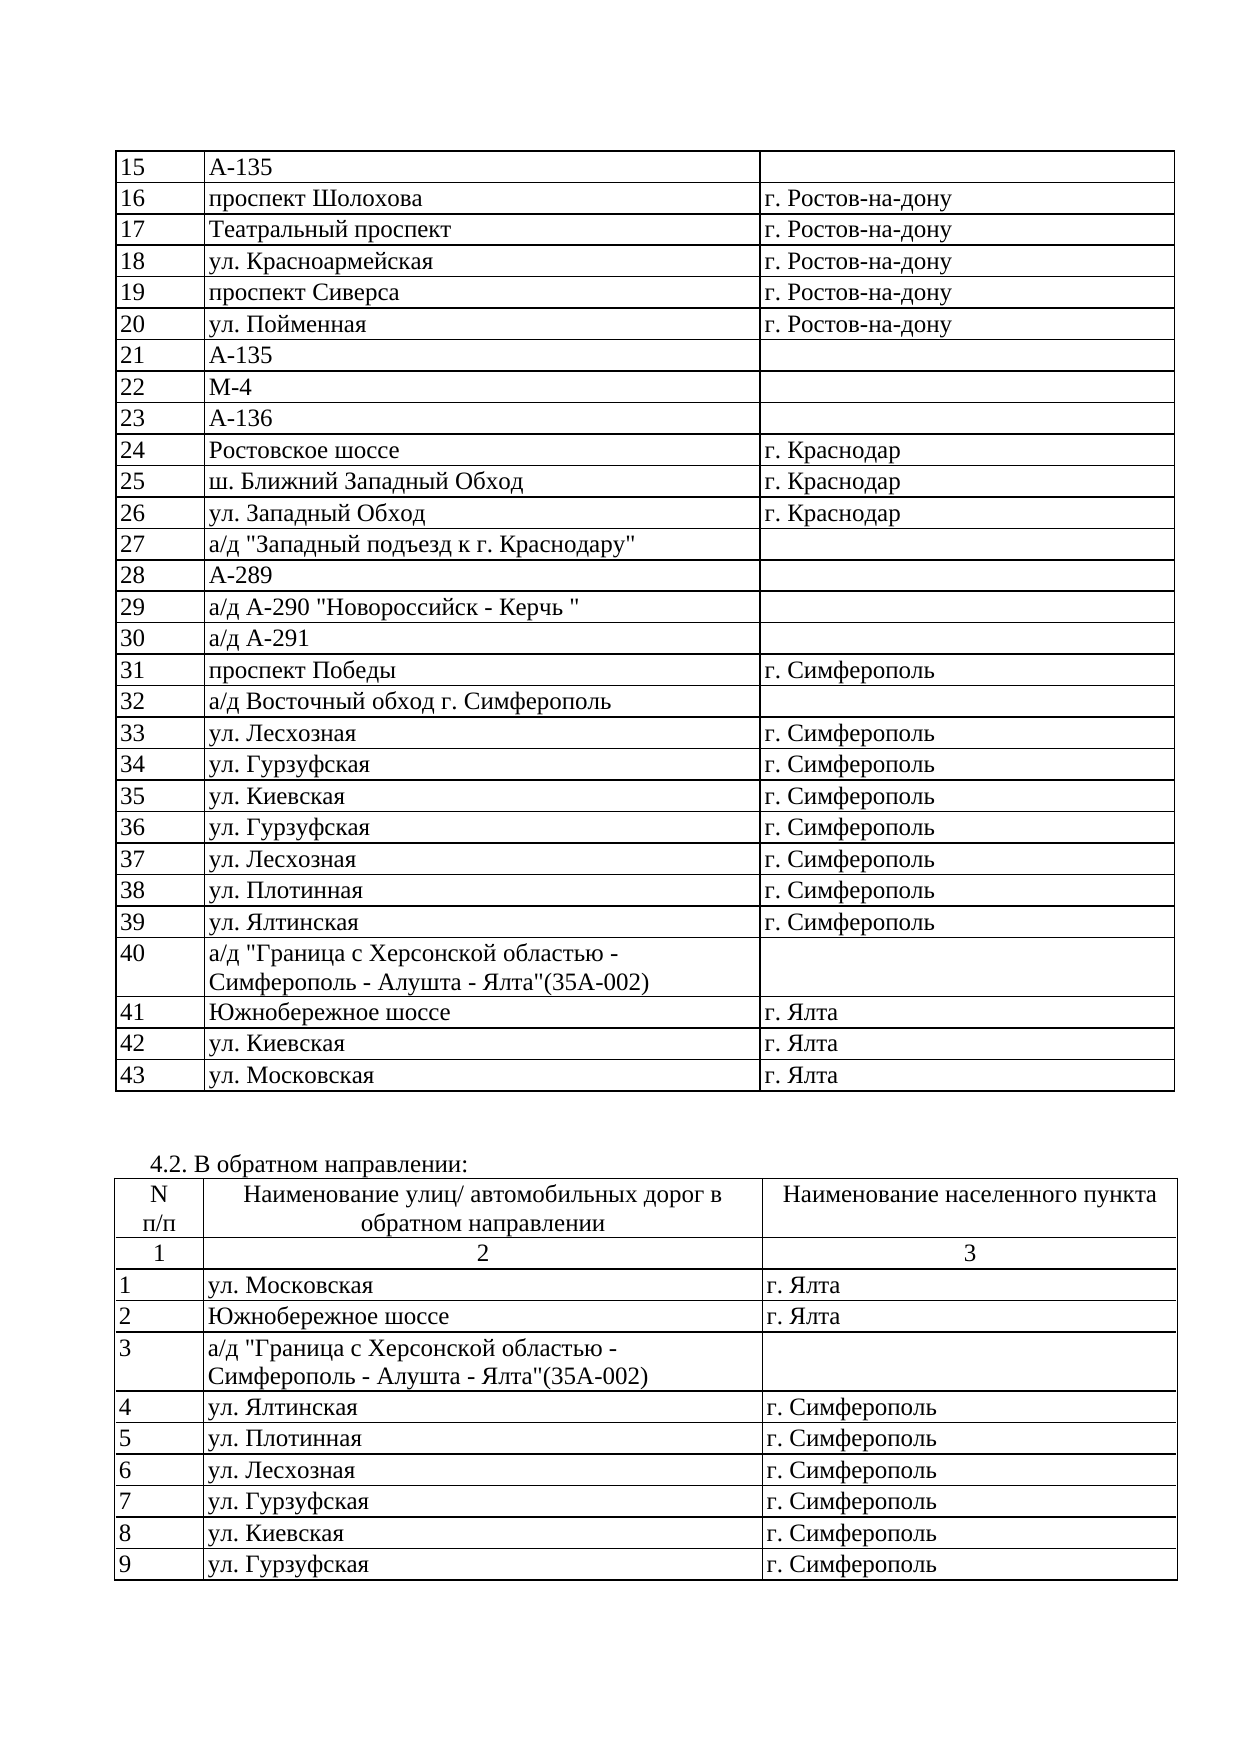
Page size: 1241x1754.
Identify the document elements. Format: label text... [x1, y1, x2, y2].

table_cell ул. Киевская [204, 1518, 762, 1547]
table_cell 41 [117, 997, 204, 1027]
table_cell г. Симферополь [763, 1485, 1177, 1516]
table_cell ул. Ялтинская [204, 1392, 762, 1422]
table_cell 5 [115, 1423, 203, 1453]
table_cell а/д А-290 "Новороссийск - Керчь " [205, 592, 759, 622]
table_cell ул. Плотинная [205, 875, 759, 905]
table_cell г. Ростов-на-дону [761, 277, 1174, 307]
table_cell [761, 529, 1174, 559]
table_cell г. Ростов-на-дону [761, 215, 1174, 244]
text 4.2. В обратном направлении: [150, 1149, 1090, 1178]
table_cell 29 [117, 592, 204, 622]
table_cell ул. Красноармейская [205, 246, 759, 276]
table_cell 15 [117, 152, 204, 181]
table_cell [761, 938, 1174, 996]
table_cell 26 [117, 498, 204, 527]
table_cell Южнобережное шоссе [204, 1301, 762, 1331]
table_cell г. Симферополь [761, 781, 1174, 811]
table_cell 22 [117, 372, 204, 402]
table_cell ул. Лесхозная [204, 1455, 762, 1484]
table_cell Южнобережное шоссе [205, 997, 759, 1027]
table_cell г. Симферополь [763, 1516, 1177, 1547]
table_cell 1 [115, 1238, 203, 1268]
table_cell А-135 [205, 152, 759, 181]
table_cell 8 [115, 1517, 203, 1547]
table_cell 40 [117, 938, 204, 996]
table_cell г. Ростов-на-дону [761, 246, 1174, 276]
table_cell 32 [117, 686, 204, 716]
table_cell [761, 623, 1174, 653]
table_cell г. Симферополь [761, 655, 1174, 685]
table_header Наименование населенного пункта [763, 1179, 1177, 1237]
table_cell 2 [204, 1238, 762, 1268]
table_cell 21 [117, 340, 204, 370]
table_cell г. Ростов-на-дону [761, 309, 1174, 339]
table_cell ул. Гурзуфская [204, 1486, 762, 1516]
table_cell 18 [117, 246, 204, 276]
table_cell 31 [117, 655, 204, 685]
table_cell ул. Московская [205, 1060, 759, 1090]
table_cell проспект Победы [205, 655, 759, 685]
table_cell 43 [117, 1060, 204, 1090]
table_cell Театральный проспект [205, 215, 759, 244]
table_cell 9 [115, 1549, 203, 1579]
table_cell г. Симферополь [761, 812, 1174, 842]
table_cell 25 [117, 466, 204, 496]
table_cell г. Краснодар [761, 435, 1174, 464]
table_cell [761, 561, 1174, 590]
table_cell [761, 340, 1174, 370]
table_cell г. Краснодар [761, 466, 1174, 496]
table_cell [761, 403, 1174, 433]
table_cell а/д "Граница с Херсонской областью - Симферополь - Алушта - Ялта"(35А-002) [205, 938, 759, 996]
table_cell г. Краснодар [761, 498, 1174, 527]
table_cell 37 [117, 844, 204, 873]
table_cell 6 [115, 1454, 203, 1484]
table_cell ул. Плотинная [204, 1423, 762, 1453]
table_cell 39 [117, 907, 204, 936]
table_cell г. Ростов-на-дону [761, 183, 1174, 213]
table_cell ул. Ялтинская [205, 907, 759, 936]
table_cell г. Симферополь [763, 1548, 1177, 1579]
table_header N п/п [115, 1179, 203, 1237]
table_cell [761, 686, 1174, 716]
table_cell 3 [115, 1332, 203, 1390]
table_cell проспект Шолохова [205, 183, 759, 213]
table_cell 20 [117, 309, 204, 339]
table_cell 42 [117, 1029, 204, 1058]
table_cell 28 [117, 561, 204, 590]
table_cell ул. Гурзуфская [205, 749, 759, 779]
table_cell ул. Пойменная [205, 309, 759, 339]
table_cell 19 [117, 277, 204, 307]
table_cell [761, 592, 1174, 622]
table_cell А-135 [205, 340, 759, 370]
table_cell ш. Ближний Западный Обход [205, 466, 759, 496]
table_cell 36 [117, 812, 204, 842]
table_header Наименование улиц/ автомобильных дорог в обратном направлении [204, 1179, 762, 1237]
table_cell г. Симферополь [761, 749, 1174, 779]
table_cell ул. Западный Обход [205, 498, 759, 527]
table_cell 38 [117, 875, 204, 905]
table_cell [761, 372, 1174, 402]
table_cell г. Симферополь [763, 1422, 1177, 1453]
table_cell проспект Сиверса [205, 277, 759, 307]
table_cell г. Ялта [763, 1268, 1177, 1300]
table_cell [761, 152, 1174, 181]
table_cell [763, 1331, 1177, 1390]
table_cell 23 [117, 403, 204, 433]
table_cell г. Ялта [761, 1029, 1174, 1058]
table_cell 2 [115, 1301, 203, 1331]
table_cell 34 [117, 749, 204, 779]
table_cell г. Симферополь [763, 1453, 1177, 1484]
table_cell ул. Лесхозная [205, 844, 759, 873]
table_cell г. Симферополь [761, 718, 1174, 748]
table_cell ул. Киевская [205, 781, 759, 811]
table_cell 35 [117, 781, 204, 811]
table_cell ул. Гурзуфская [204, 1549, 762, 1579]
table_cell 3 [763, 1237, 1177, 1268]
table_cell г. Симферополь [761, 907, 1174, 936]
table_cell 30 [117, 623, 204, 653]
table_cell а/д "Западный подъезд к г. Краснодару" [205, 529, 759, 559]
table_cell ул. Лесхозная [205, 718, 759, 748]
table_cell ул. Гурзуфская [205, 812, 759, 842]
table_cell г. Ялта [761, 1060, 1174, 1090]
table_cell 17 [117, 215, 204, 244]
table_cell а/д Восточный обход г. Симферополь [205, 686, 759, 716]
table_cell г. Симферополь [761, 844, 1174, 873]
table_cell А-289 [205, 561, 759, 590]
table_cell 24 [117, 435, 204, 464]
table_cell ул. Киевская [205, 1029, 759, 1058]
table_cell г. Ялта [763, 1300, 1177, 1331]
table_cell 1 [115, 1269, 203, 1300]
table_cell 7 [115, 1486, 203, 1516]
table_cell М-4 [205, 372, 759, 402]
table_cell Ростовское шоссе [205, 435, 759, 464]
table_cell а/д "Граница с Херсонской областью - Симферополь - Алушта - Ялта"(35А-002) [204, 1333, 762, 1390]
table_cell 33 [117, 718, 204, 748]
table_cell а/д А-291 [205, 623, 759, 653]
table_cell А-136 [205, 403, 759, 433]
table_cell г. Симферополь [763, 1390, 1177, 1422]
table_cell 27 [117, 529, 204, 559]
table_cell 16 [117, 183, 204, 213]
table_cell г. Ялта [761, 997, 1174, 1027]
table_cell 4 [115, 1391, 203, 1422]
table_cell г. Симферополь [761, 875, 1174, 905]
table_cell ул. Московская [204, 1270, 762, 1300]
